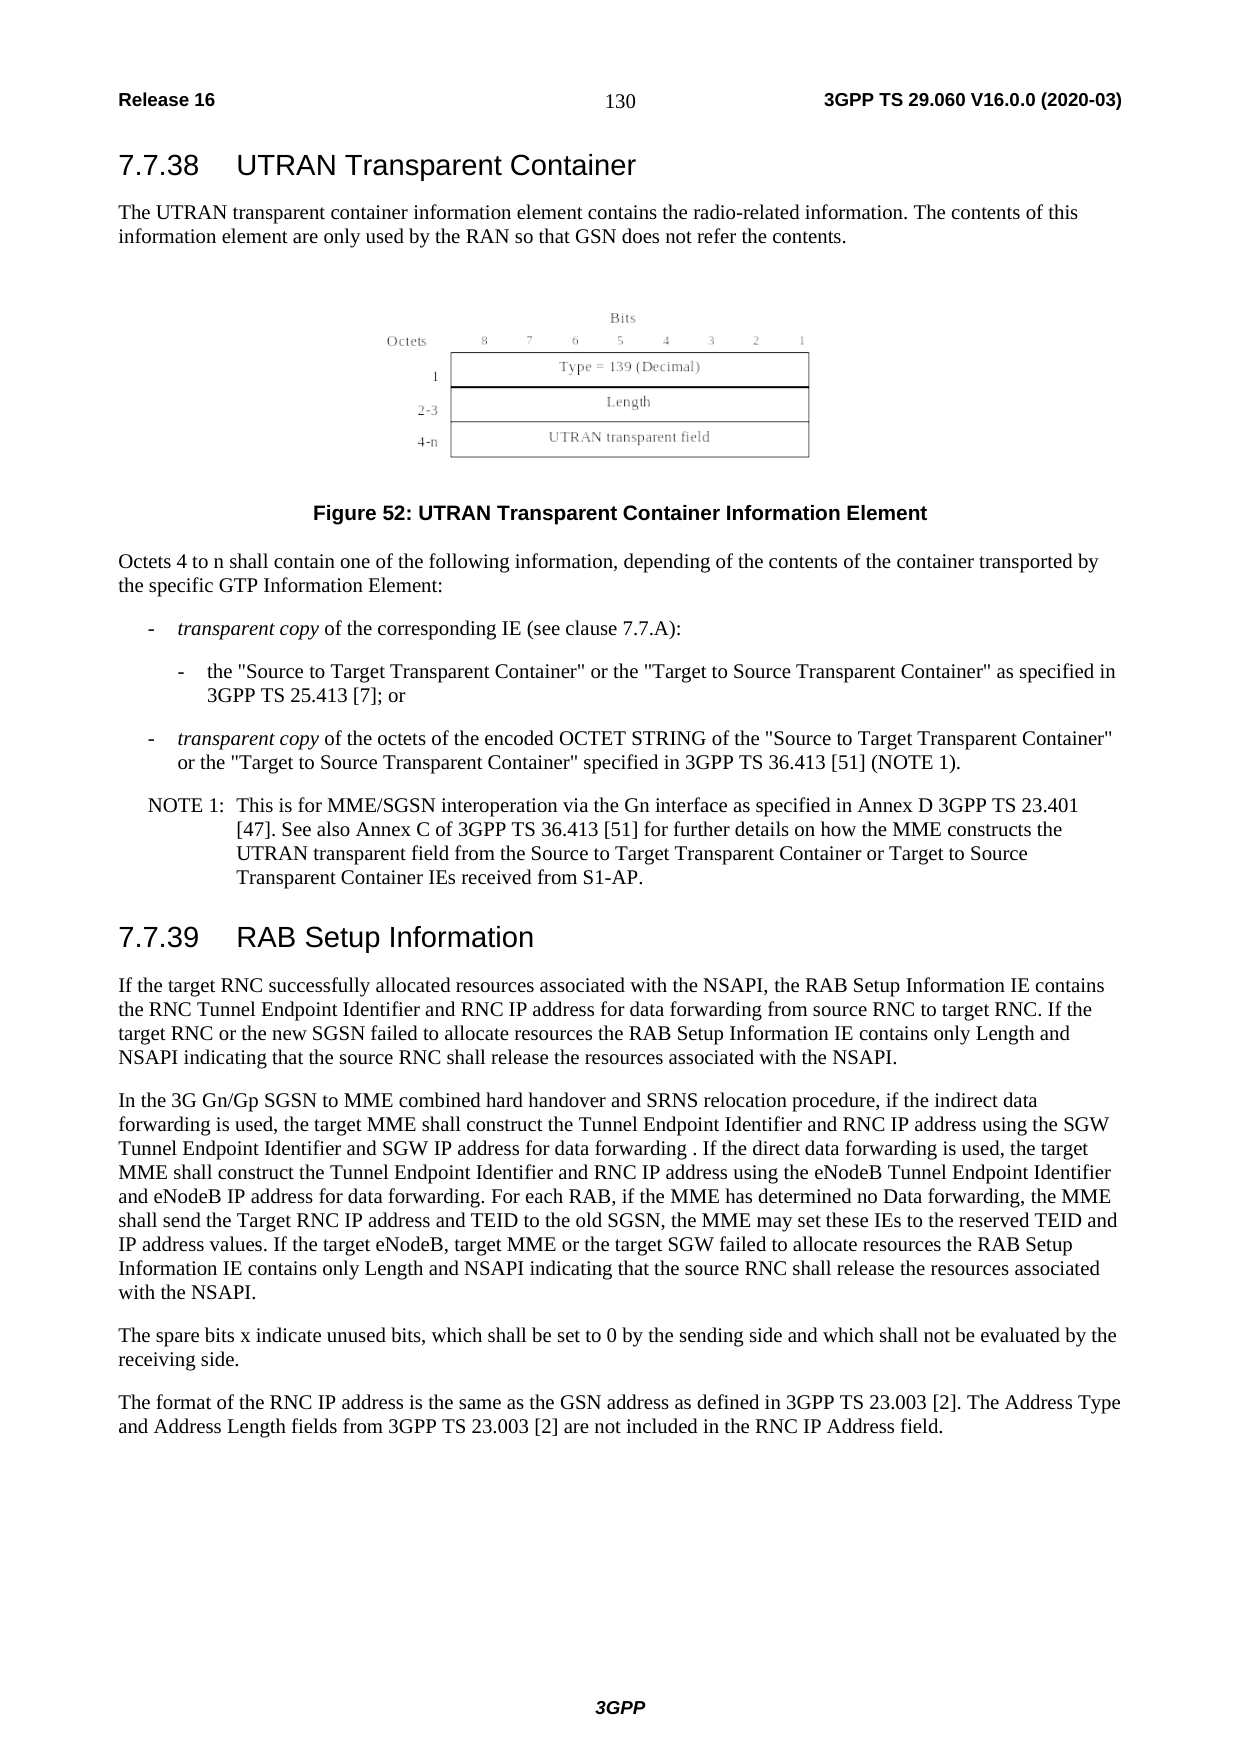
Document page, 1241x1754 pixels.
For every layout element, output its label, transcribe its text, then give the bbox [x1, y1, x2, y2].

subtitle 7.7.38 UTRAN Transparent Container [118, 147, 1122, 181]
text Octets 4 to n shall contain one of the following information, depending of the contents of the container transported by the specific GTP Information Element: [118, 549, 1122, 597]
subtitle 7.7.39 RAB Setup Information [118, 920, 1122, 954]
text - transparent copy of the octets of the encoded OCTET STRING of the "Source to Target Transparent Container" or the "Target to Source Transparent Container" specified in 3GPP TS 36.413 [51] (NOTE 1). [148, 726, 1122, 774]
text The spare bits x indicate unused bits, which shall be set to 0 by the sending side and which shall not be evaluated by the receiving side. [118, 1323, 1122, 1371]
text The UTRAN transparent container information element contains the radio-related information. The contents of this information element are only used by the RAN so that GSN does not refer the contents. [118, 200, 1122, 248]
text The format of the RNC IP address is the same as the GSN address as defined in 3GPP TS 23.003 [2]. The Address Type and Address Length fields from 3GPP TS 23.003 [2] are not included in the RNC IP Address field. [118, 1390, 1122, 1438]
text - the "Source to Target Transparent Container" or the "Target to Source Transparent Container" as specified in 3GPP TS 25.413 [7]; or [177, 659, 1122, 707]
text Figure 52: UTRAN Transparent Container Information Element [118, 500, 1122, 524]
text In the Gn/Gp SGSN to MME combined hard handover and SRNS relocation procedure, if the indirect data forwarding is used, the target MME shall construct the Tunnel Endpoint Identifier and RNC IP address using the SGW Tunnel Endpoint Identifier and SGW IP address for data forwarding . If the direct data forwarding is used, the target MME shall construct the Tunnel Endpoint Identifier and RNC IP address using the eNodeB Tunnel Endpoint Identifier and eNodeB IP address for data forwarding. For each RAB, if the MME has determined no Data forwarding, the MME shall send the Target RNC IP address and TEID to the old SGSN, the MME may set these IEs to the reserved TEID and IP address values. If the target eNodeB, target MME or the target SGW failed to allocate resources the RAB Setup Information IE contains only Length and NSAPI indicating that the source RNC shall release the resources associated with the NSAPI. [118, 1087, 1122, 1304]
text - transparent copy of the corresponding IE (see clause 7.7.A): [148, 616, 1122, 640]
text NOTE 1: This is for MME/SGSN interoperation via the Gn interface as specified in Annex D 3GPP TS 23.401 [47]. See also Annex C of 3GPP TS 36.413 [51] for further details on how the MME constructs the UTRAN transparent field from the Source to Target Transparent Container or Target to Source Transparent Container IEs received from S1-AP. [148, 793, 1122, 889]
text If the target RNC successfully allocated resources associated with the NSAPI, the RAB Setup Information IE contains the RNC Tunnel Endpoint Identifier and RNC IP address for data forwarding from source RNC to target RNC. If the target RNC or the new SGSN failed to allocate resources the RAB Setup Information IE contains only Length and NSAPI indicating that the source RNC shall release the resources associated with the NSAPI. [118, 972, 1122, 1069]
